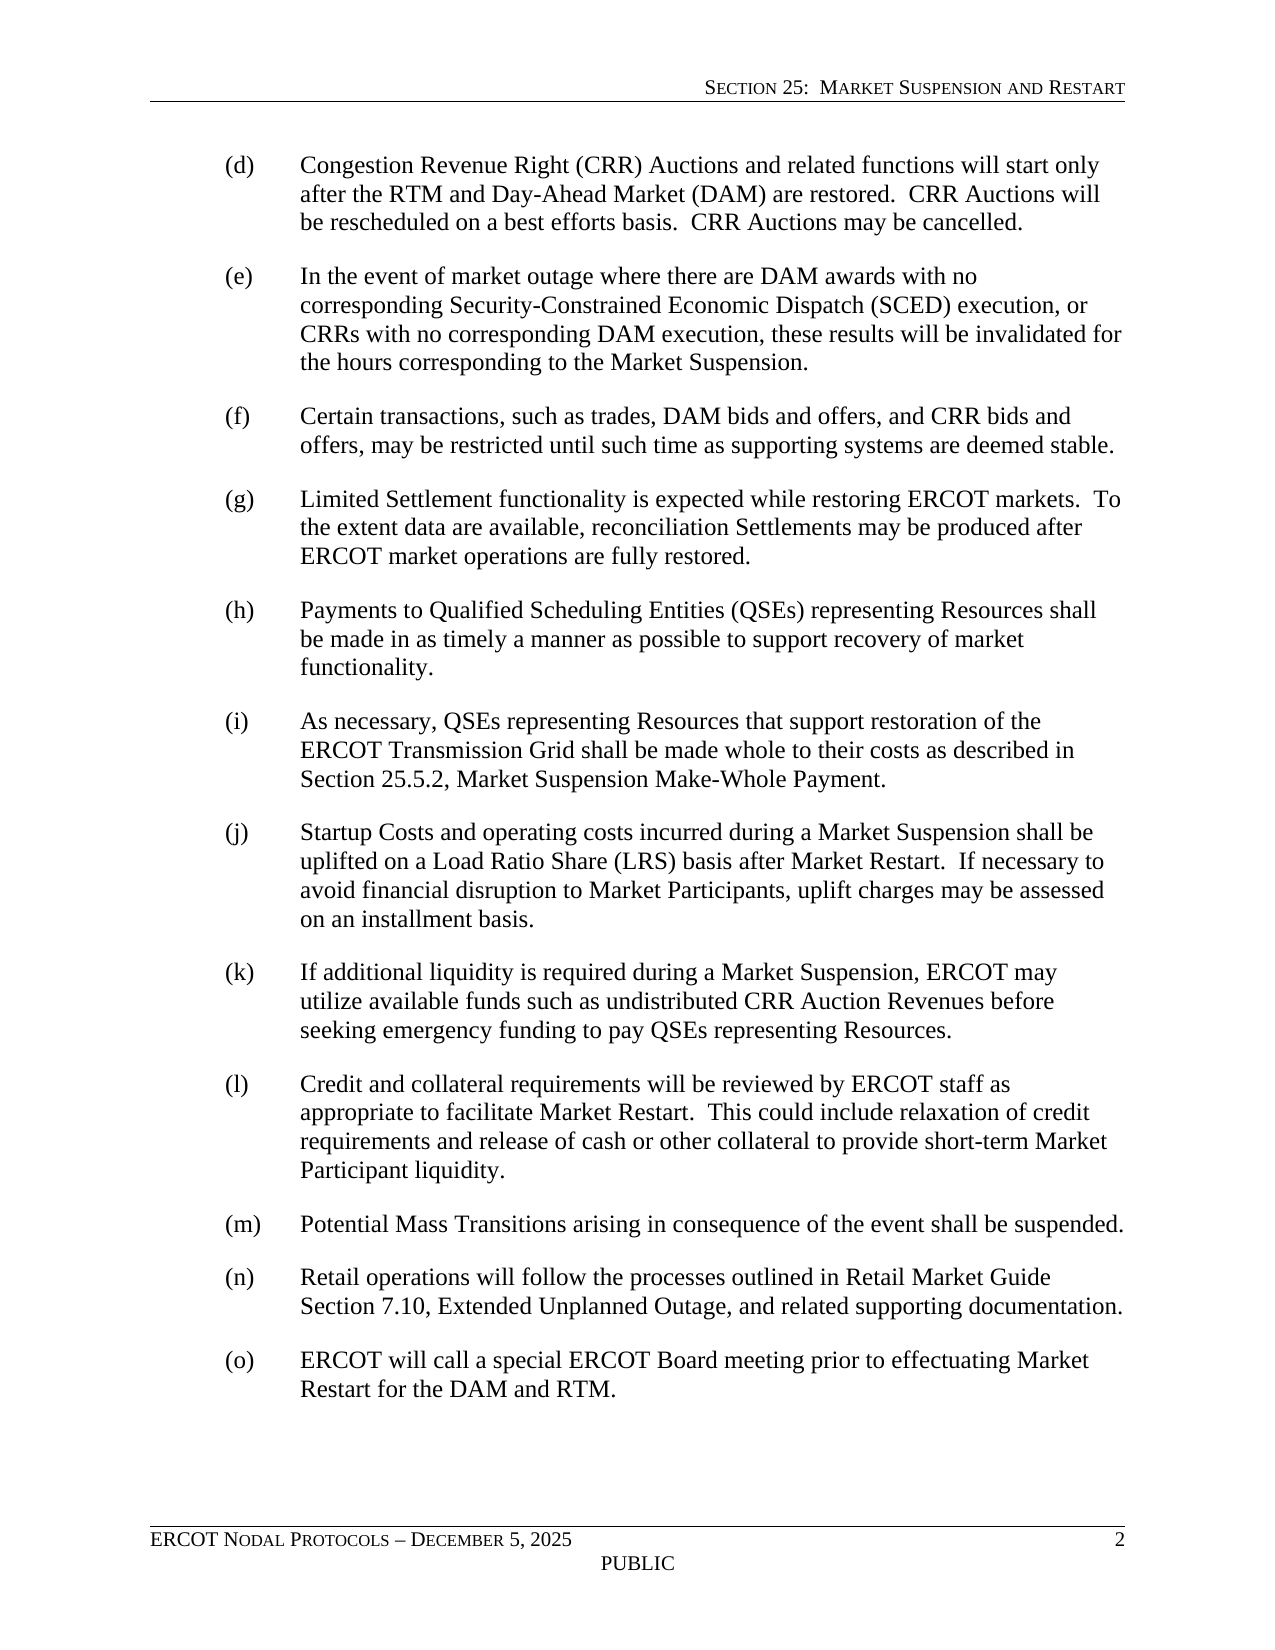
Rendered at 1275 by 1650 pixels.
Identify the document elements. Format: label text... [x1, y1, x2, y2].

text (i) As necessary, QSEs representing Resources that support restoration of the ERCOT Transmission Grid shall be made whole to their costs as described in Section 25.5.2, Market Suspension Make-Whole Payment. [225, 706, 1125, 792]
text (f) Certain transactions, such as trades, DAM bids and offers, and CRR bids and offers, may be restricted until such time as supporting systems are deemed stable. [225, 401, 1125, 459]
text (l) Credit and collateral requirements will be reviewed by ERCOT staff as appropriate to facilitate Market Restart. This could include relaxation of credit requirements and release of cash or other collateral to provide short-term Market Participant liquidity. [225, 1069, 1125, 1184]
text (e) In the event of market outage where there are DAM awards with no corresponding Security-Constrained Economic Dispatch (SCED) execution, or CRRs with no corresponding DAM execution, these results will be invalidated for the hours corresponding to the Market Suspension. [225, 261, 1125, 376]
text (h) Payments to Qualified Scheduling Entities (QSEs) representing Resources shall be made in as timely a manner as possible to support recovery of market functionality. [225, 595, 1125, 681]
text (g) Limited Settlement functionality is expected while restoring ERCOT markets. To the extent data are available, reconciliation Settlements may be produced after ERCOT market operations are fully restored. [225, 484, 1125, 570]
text (n) Retail operations will follow the processes outlined in Retail Market Guide Section 7.10, Extended Unplanned Outage, and related supporting documentation. [225, 1262, 1125, 1320]
text (o) ERCOT will call a special ERCOT Board meeting prior to effectuating Market Restart for the DAM and RTM. [225, 1345, 1125, 1402]
text (m) Potential Mass Transitions arising in consequence of the event shall be suspended. [225, 1209, 1125, 1237]
text (k) If additional liquidity is required during a Market Suspension, ERCOT may utilize available funds such as undistributed CRR Auction Revenues before seeking emergency funding to pay QSEs representing Resources. [225, 957, 1125, 1044]
text (j) Startup Costs and operating costs incurred during a Market Suspension shall be uplifted on a Load Ratio Share (LRS) basis after Market Restart. If necessary to avoid financial disruption to Market Participants, uplift charges may be assessed on an installment basis. [225, 817, 1125, 932]
text (d) Congestion Revenue Right (CRR) Auctions and related functions will start only after the RTM and Day-Ahead Market (DAM) are restored. CRR Auctions will be rescheduled on a best efforts basis. CRR Auctions may be cancelled. [225, 150, 1125, 236]
